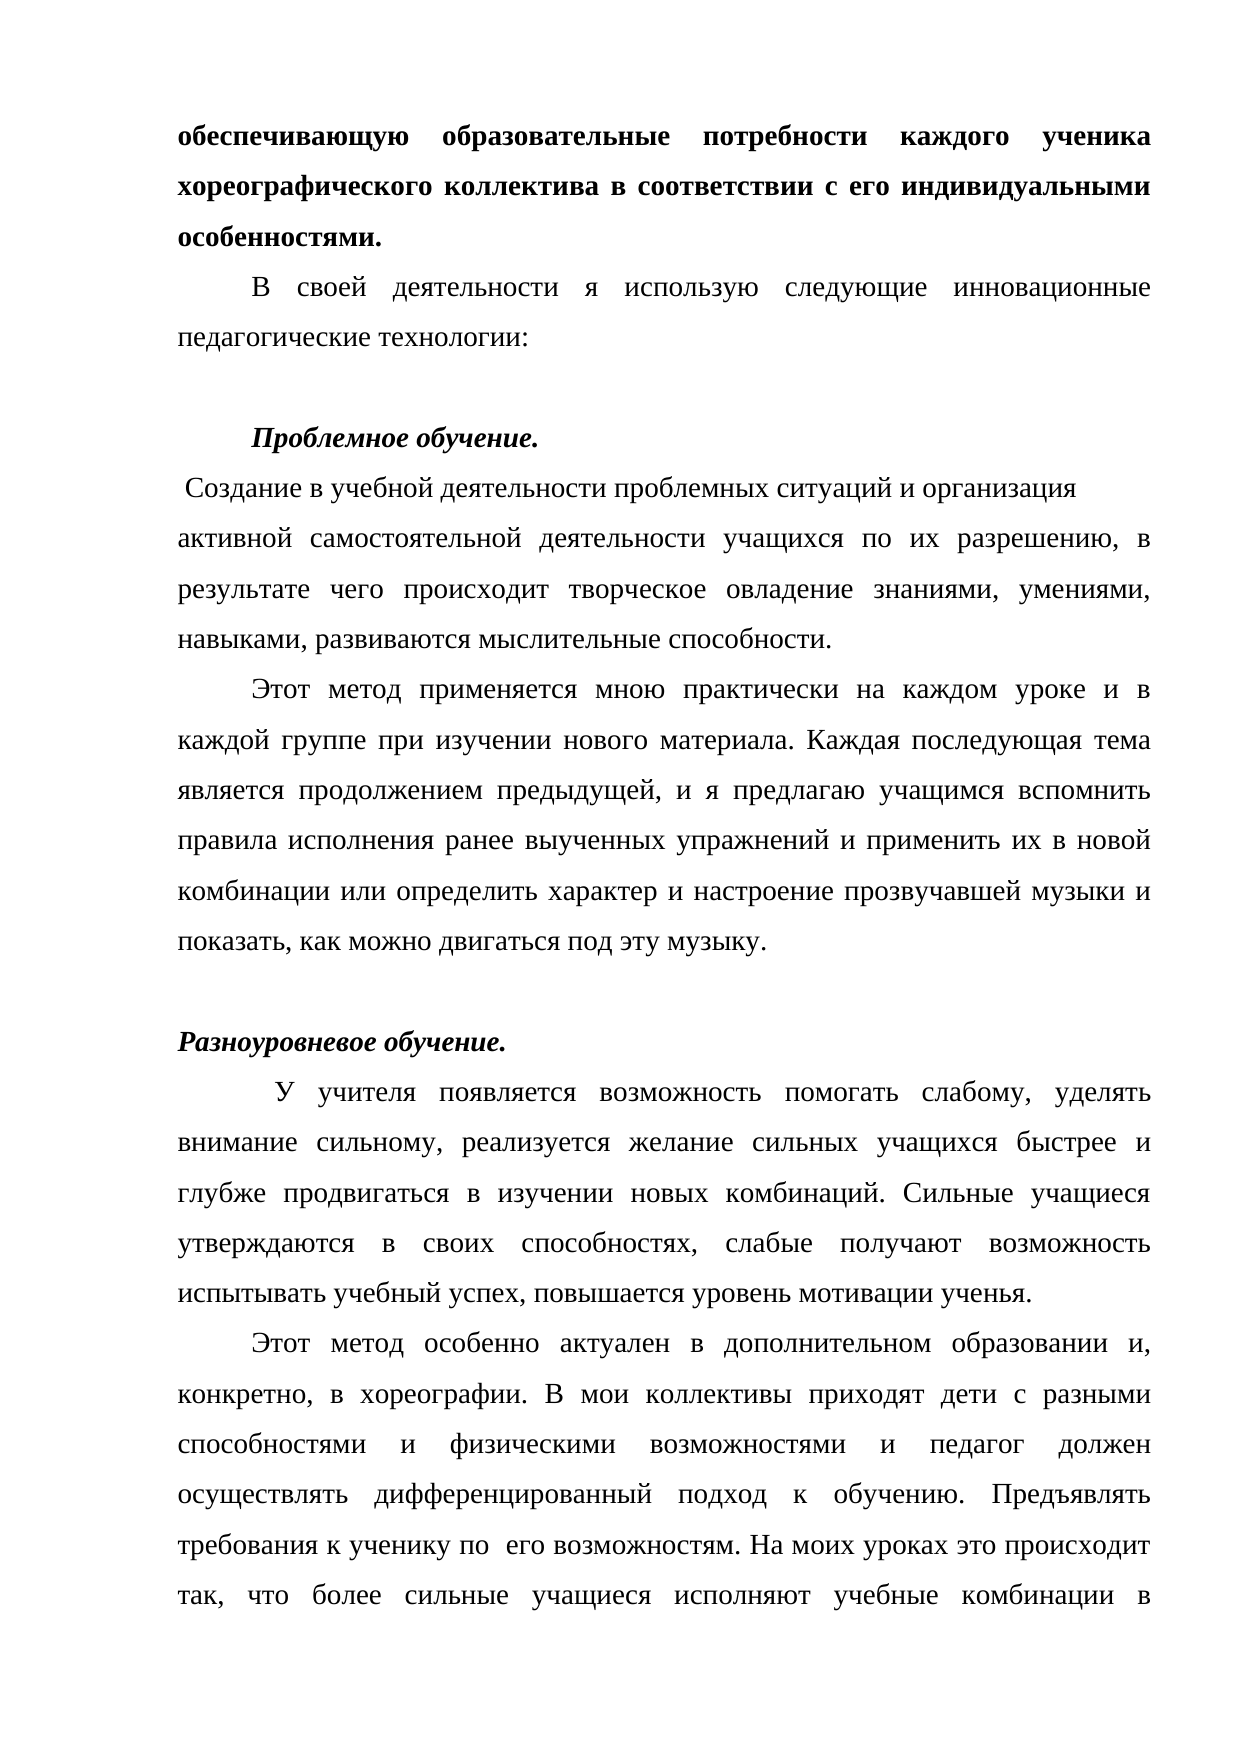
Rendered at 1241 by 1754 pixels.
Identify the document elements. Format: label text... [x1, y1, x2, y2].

text обеспечивающую образовательные потребности каждого ученика хореографического коллектива в соответствии с его индивидуальными особенностями. [177, 118, 1152, 252]
text В своей деятельности я использую следующие инновационные педагогические технологии: [177, 269, 1152, 353]
text Создание в учебной деятельности проблемных ситуаций и организация [177, 470, 1152, 504]
text Проблемное обучение. [177, 420, 1152, 453]
text активной самостоятельной деятельности учащихся по их разрешению, в результате чего происходит творческое овладение знаниями, умениями, навыками, развиваются мыслительные способности. [177, 521, 1152, 655]
text Этот метод применяется мною практически на каждом уроке и в каждой группе при изучении нового материала. Каждая последующая тема является продолжением предыдущей, и я предлагаю учащимся вспомнить правила исполнения ранее выученных упражнений и применить их в новой комбинации или определить характер и настроение прозвучавшей музыки и показать, как можно двигаться под эту музыку. [177, 672, 1152, 957]
text У учителя появляется возможность помогать слабому, уделять внимание сильному, реализуется желание сильных учащихся быстрее и глубже продвигаться в изучении новых комбинаций. Сильные учащиеся утверждаются в своих способностях, слабые получают возможность испытывать учебный успех, повышается уровень мотивации ученья. [177, 1074, 1152, 1309]
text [177, 1326, 1152, 1611]
text Разноуровневое обучение. [177, 1024, 1152, 1057]
